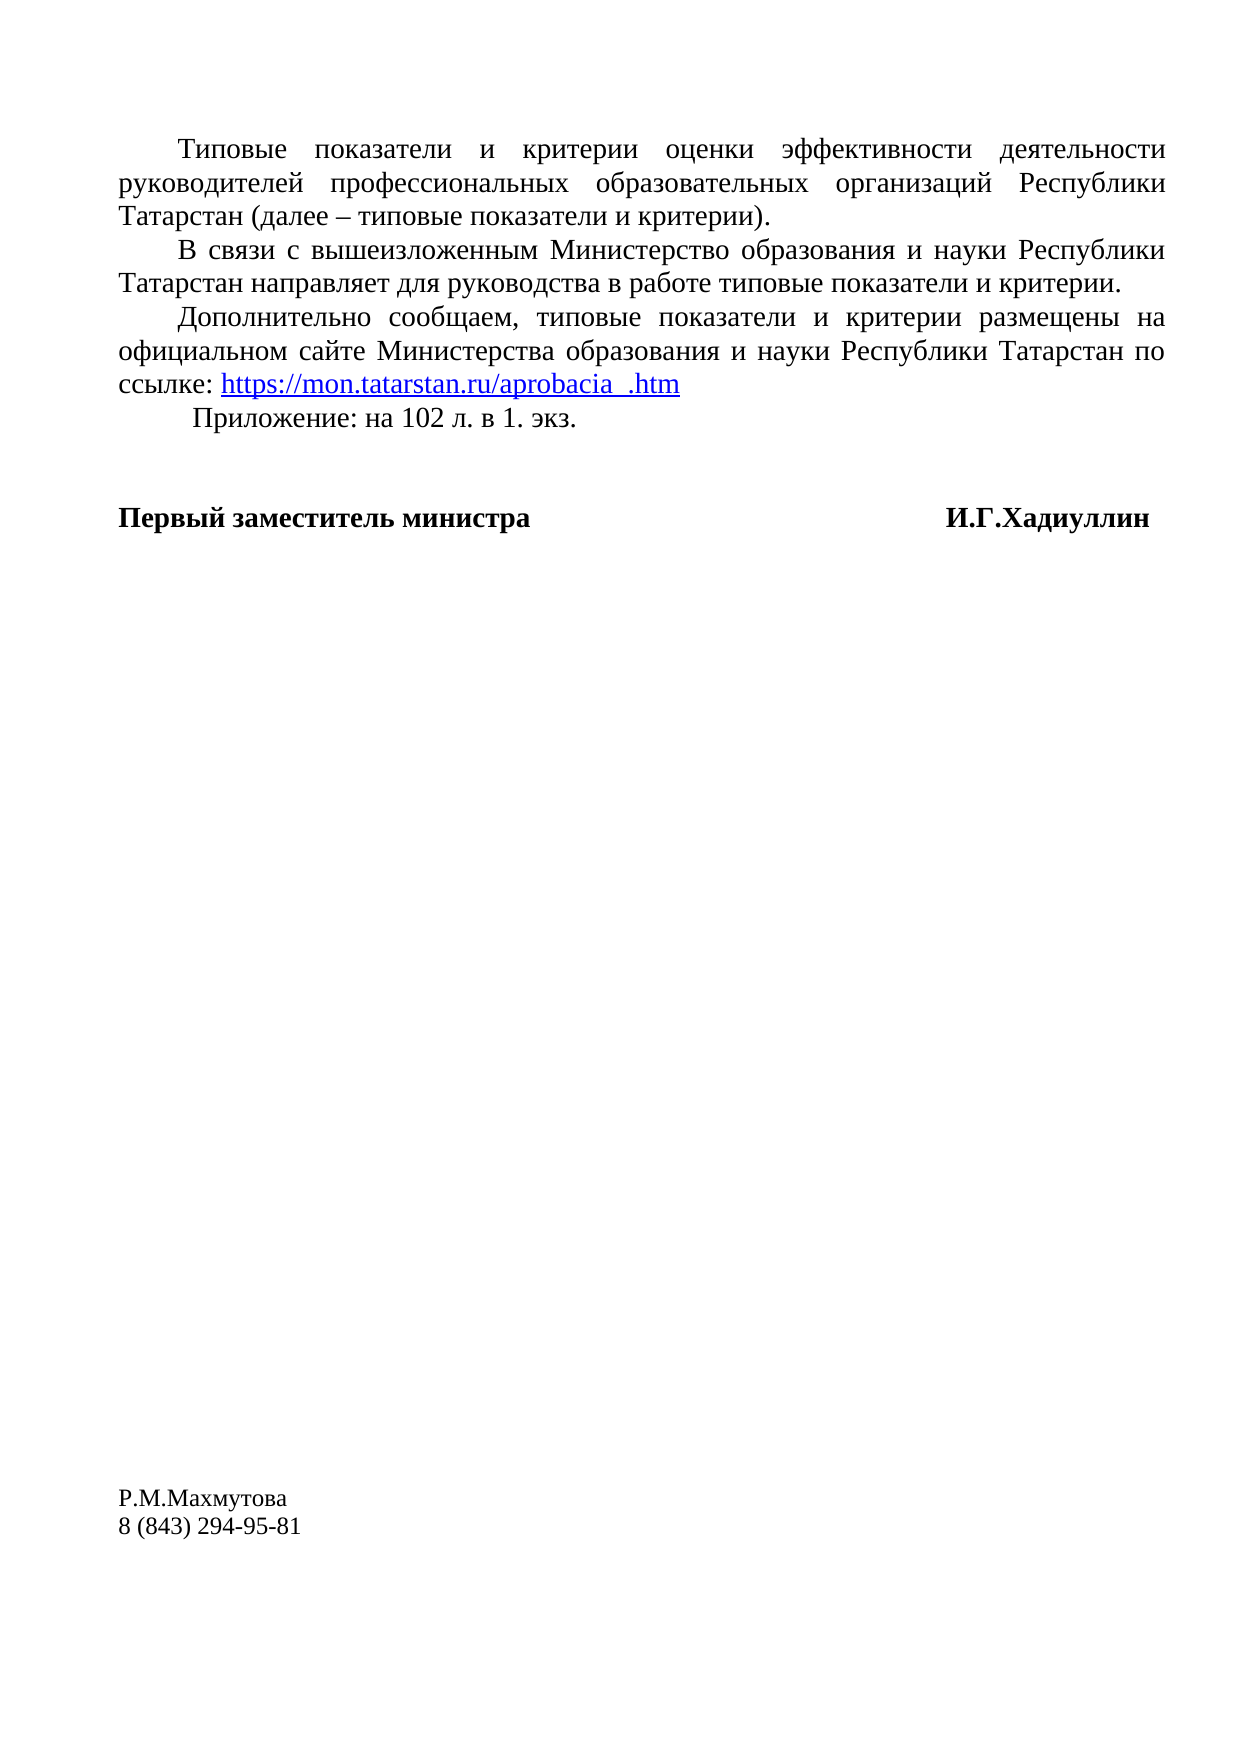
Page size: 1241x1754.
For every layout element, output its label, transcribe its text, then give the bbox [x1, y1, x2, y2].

text Типовые показатели и критерии оценки эффективности деятельности руководителей профессиональных образовательных организаций Республики Татарстан (далее – типовые показатели и критерии). [118, 131, 1166, 232]
text В связи с вышеизложенным Министерство образования и науки Республики Татарстан направляет для руководства в работе типовые показатели и критерии. [118, 232, 1166, 299]
text 8 (843) 294-95-81 [118, 1511, 1166, 1540]
text Первый заместитель министра И.Г.Хадиуллин [118, 500, 1226, 534]
text Р.М.Махмутова [118, 1483, 1166, 1511]
text Приложение: на 102 л. в 1. экз. [118, 400, 1166, 433]
text Дополнительно сообщаем, типовые показатели и критерии размещены на официальном сайте Министерства образования и науки Республики Татарстан по ссылке: https://mon.tatarstan.ru/aprobacia_.htm [118, 299, 1166, 400]
